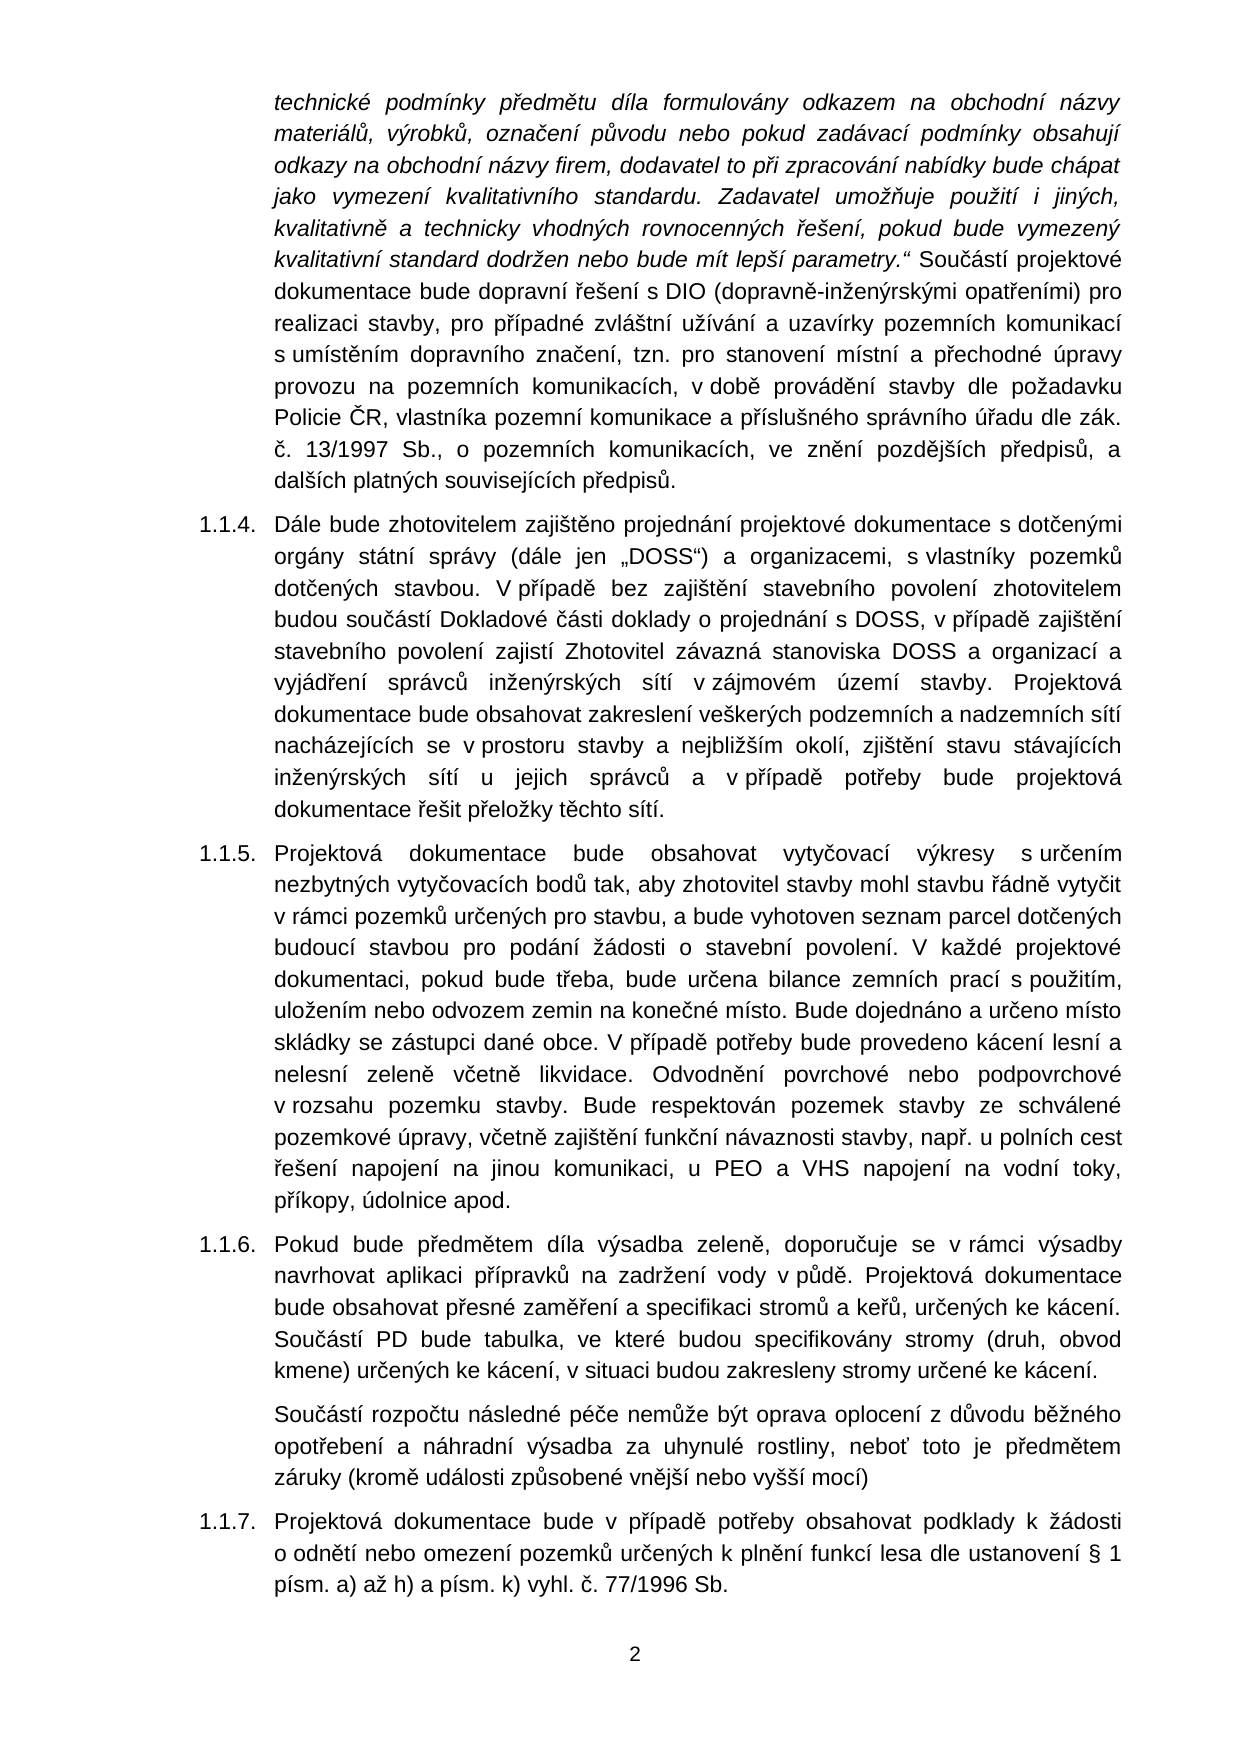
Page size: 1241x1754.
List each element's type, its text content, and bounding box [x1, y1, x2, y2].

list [199, 89, 1122, 494]
list Projektová dokumentace bude obsahovat vytyčovací výkresy s určením nezbytných vytyčovacích bodů tak, aby zhotovitel stavby mohl stavbu řádně vytyčit v rámci pozemků určených pro stavbu, a bude vyhotoven seznam parcel dotčených budoucí stavbou pro podání žádosti o stavební povolení. V každé projektové dokumentaci, pokud bude třeba, bude určena bilance zemních prací s použitím, uložením nebo odvozem zemin na konečné místo. Bude dojednáno a určeno místo skládky se zástupci dané obce. V případě potřeby bude provedeno kácení lesní a nelesní zeleně včetně likvidace. Odvodnění povrchové nebo podpovrchové v rozsahu pozemku stavby. Bude respektován pozemek stavby ze schválené pozemkové úpravy, včetně zajištění funkční návaznosti stavby, např. u polních cest řešení napojení na jinou komunikaci, u PEO a VHS napojení na vodní toky, příkopy, údolnice apod. [199, 839, 1122, 1213]
list Projektová dokumentace bude v případě potřeby obsahovat podklady k žádosti o odnětí nebo omezení pozemků určených k plnění funkcí lesa dle ustanovení § 1 písm. a) až h) a písm. k) vyhl. č. 77/1996 Sb. [199, 1508, 1122, 1598]
list Dále bude zhotovitelem zajištěno projednání projektové dokumentace s dotčenými orgány státní správy (dále jen „DOSS“) a organizacemi, s vlastníky pozemků dotčených stavbou. V případě bez zajištění stavebního povolení zhotovitelem budou součástí Dokladové části doklady o projednání s DOSS, v případě zajištění stavebního povolení zajistí Zhotovitel závazná stanoviska DOSS a organizací a vyjádření správců inženýrských sítí v zájmovém území stavby. Projektová dokumentace bude obsahovat zakreslení veškerých podzemních a nadzemních sítí nacházejících se v prostoru stavby a nejbližším okolí, zjištění stavu stávajících inženýrských sítí u jejich správců a v případě potřeby bude projektová dokumentace řešit přeložky těchto sítí. [199, 511, 1122, 822]
list Pokud bude předmětem díla výsadba zeleně, doporučuje se v rámci výsadby navrhovat aplikaci přípravků na zadržení vody v půdě. Projektová dokumentace bude obsahovat přesné zaměření a specifikaci stromů a keřů, určených ke kácení. Součástí PD bude tabulka, ve které budou specifikovány stromy (druh, obvod kmene) určených ke kácení, v situaci budou zakresleny stromy určené ke kácení. [199, 1231, 1122, 1383]
list Součástí rozpočtu následné péče nemůže být oprava oplocení z důvodu běžného opotřebení a náhradní výsadba za uhynulé rostliny, neboť toto je předmětem záruky (kromě události způsobené vnější nebo vyšší mocí) [274, 1401, 1122, 1491]
